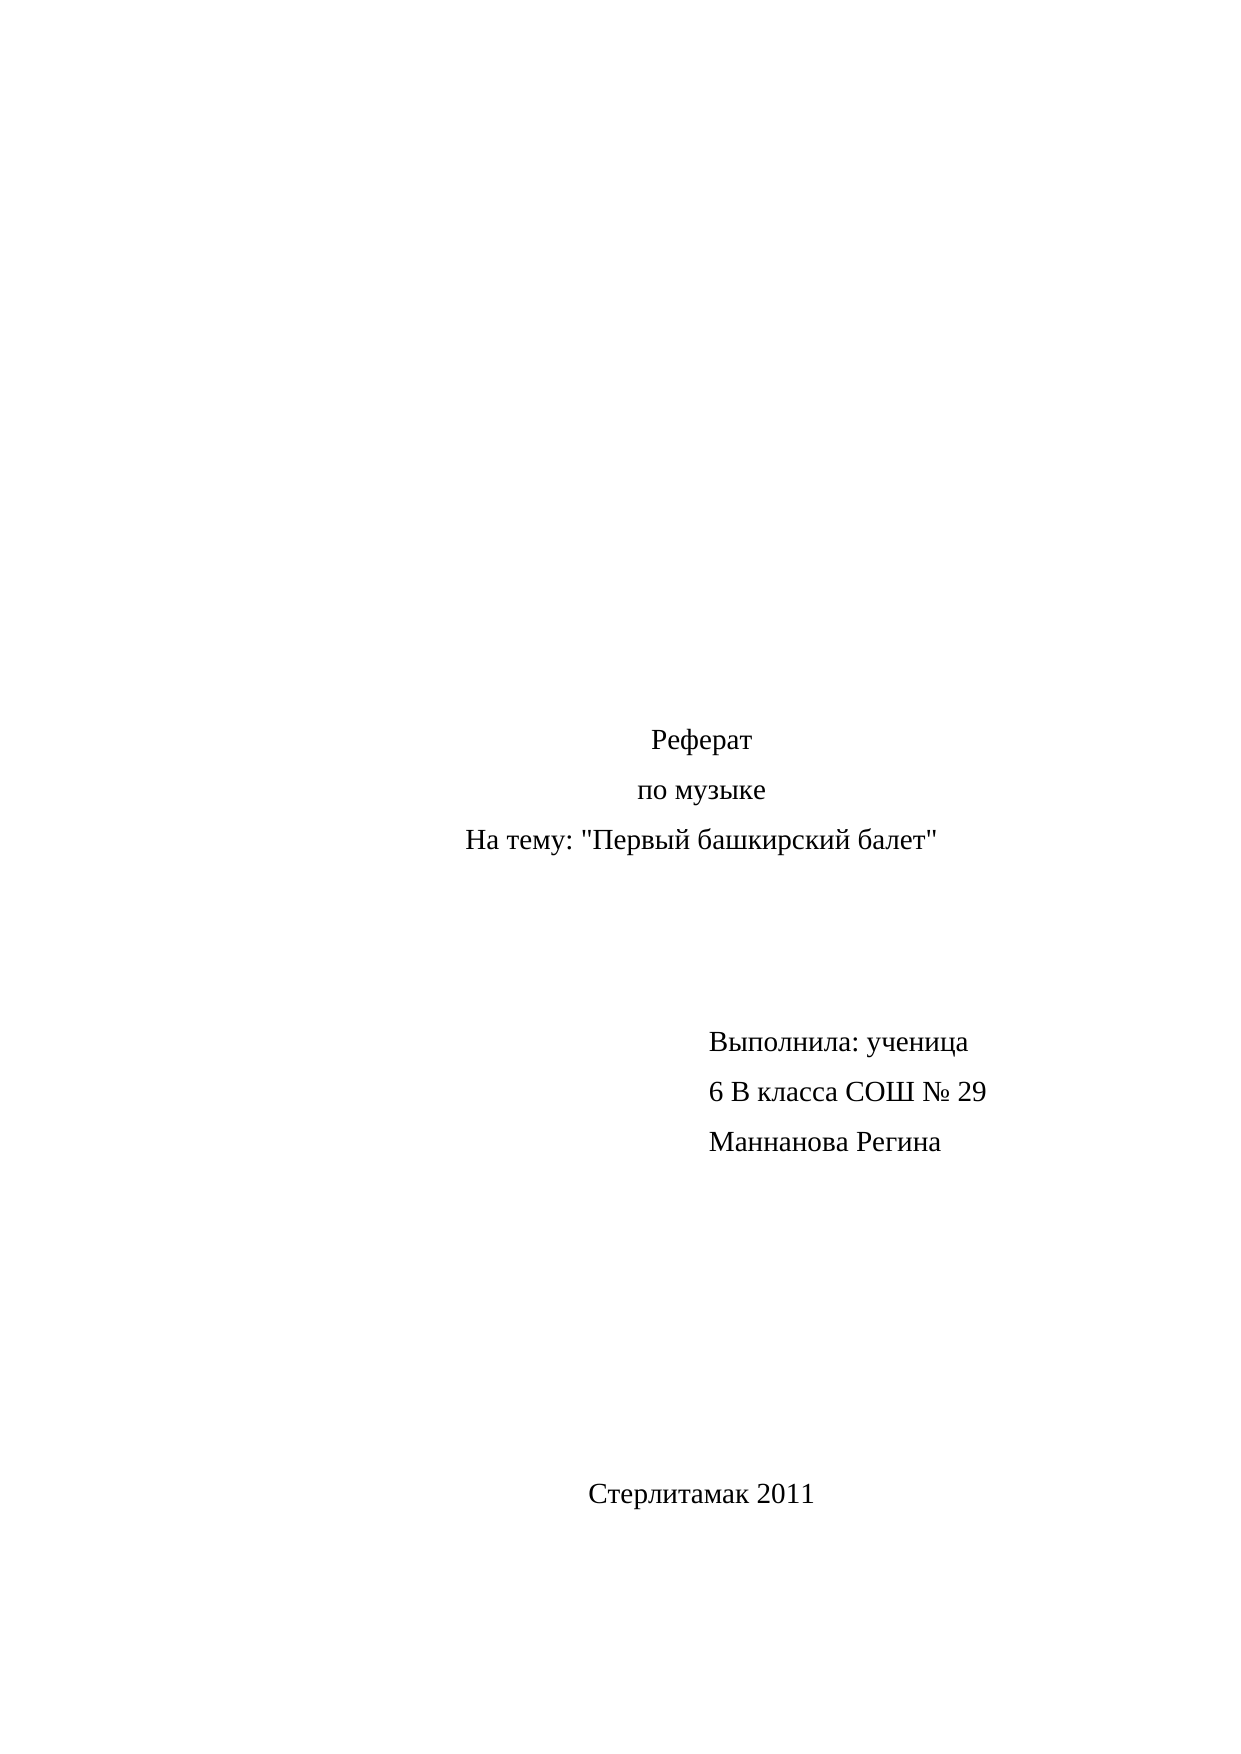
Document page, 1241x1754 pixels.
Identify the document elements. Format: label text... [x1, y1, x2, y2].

text Реферат [177, 722, 1152, 755]
text Маннанова Регина [177, 1124, 1152, 1158]
text Выполнила: ученица [177, 1024, 1152, 1057]
text по музыке [177, 772, 1152, 806]
text Стерлитамак 2011 [177, 1477, 1152, 1510]
text 6 В класса СОШ № 29 [177, 1074, 1152, 1108]
text На тему: "Первый башкирский балет" [177, 822, 1152, 856]
